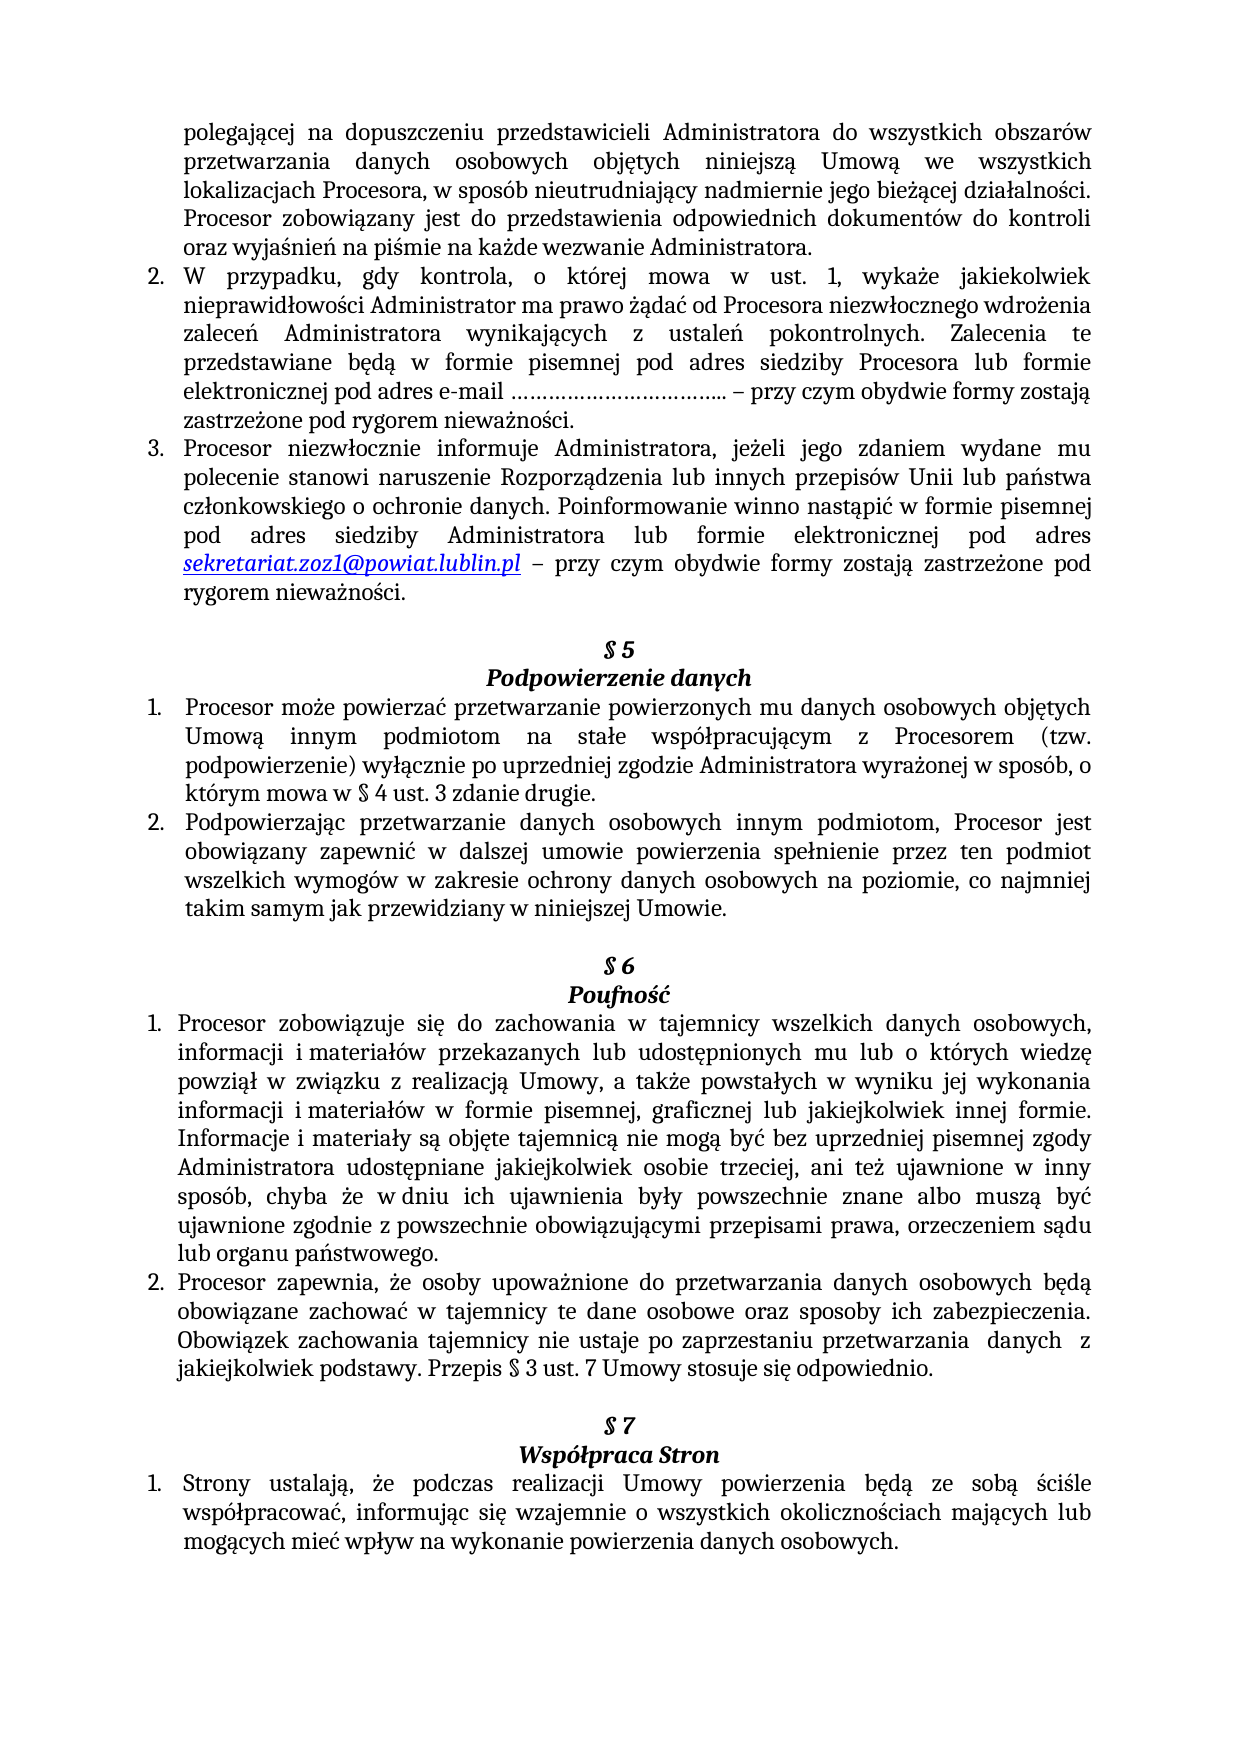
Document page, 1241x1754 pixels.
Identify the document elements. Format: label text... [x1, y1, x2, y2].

list Strony ustalają, że podczas realizacji Umowy powierzenia będą ze sobą ściśle współpracować, informując się wzajemnie o wszystkich okolicznościach mających lub mogących mieć wpływ na wykonanie powierzenia danych osobowych. [148, 1469, 1092, 1556]
list Procesor niezwłocznie informuje Administratora, jeżeli jego zdaniem wydane mu polecenie stanowi naruszenie Rozporządzenia lub innych przepisów Unii lub państwa członkowskiego o ochronie danych. Poinformowanie winno nastąpić w formie pisemnej pod adres siedziby Administratora lub formie elektronicznej pod adres sekretariat.zoz1@powiat.lublin.pl – przy czym obydwie formy zostają zastrzeżone pod rygorem nieważności. [148, 434, 1092, 607]
list Podpowierzając przetwarzanie danych osobowych innym podmiotom, Procesor jest obowiązany zapewnić w dalszej umowie powierzenia spełnienie przez ten podmiot wszelkich wymogów w zakresie ochrony danych osobowych na poziomie, co najmniej takim samym jak przewidziany w niniejszej Umowie. [148, 808, 1092, 923]
text Współpraca Stron [148, 1441, 1092, 1469]
list Procesor zapewnia, że osoby upoważnione do przetwarzania danych osobowych będą obowiązane zachować w tajemnicy te dane osobowe oraz sposoby ich zabezpieczenia. Obowiązek zachowania tajemnicy nie ustaje po zaprzestaniu przetwarzania danych z jakiejkolwiek podstawy. Przepis § 3 ust. 7 Umowy stosuje się odpowiednio. [148, 1268, 1092, 1383]
text § 5 [148, 636, 1092, 664]
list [148, 118, 1092, 262]
list W przypadku, gdy kontrola, o której mowa w ust. 1, wykaże jakiekolwiek nieprawidłowości Administrator ma prawo żądać od Procesora niezwłocznego wdrożenia zaleceń Administratora wynikających z ustaleń pokontrolnych. Zalecenia te przedstawiane będą w formie pisemnej pod adres siedziby Procesora lub formie elektronicznej pod adres e-mail …………………………….. – przy czym obydwie formy zostają zastrzeżone pod rygorem nieważności. [148, 262, 1092, 434]
text § 7 [148, 1412, 1092, 1441]
list Procesor zobowiązuje się do zachowania w tajemnicy wszelkich danych osobowych, informacji i materiałów przekazanych lub udostępnionych mu lub o których wiedzę powziął w związku z realizacją Umowy, a także powstałych w wyniku jej wykonania informacji i materiałów w formie pisemnej, graficznej lub jakiejkolwiek innej formie. Informacje i materiały są objęte tajemnicą nie mogą być bez uprzedniej pisemnej zgody Administratora udostępniane jakiejkolwiek osobie trzeciej, ani też ujawnione w inny sposób, chyba że w dniu ich ujawnienia były powszechnie znane albo muszą być ujawnione zgodnie z powszechnie obowiązującymi przepisami prawa, orzeczeniem sądu lub organu państwowego. [148, 1009, 1092, 1268]
subtitle Podpowierzenie danych [148, 664, 1092, 693]
text § 6 [148, 952, 1092, 981]
text Poufność [148, 981, 1092, 1009]
list Procesor może powierzać przetwarzanie powierzonych mu danych osobowych objętych Umową innym podmiotom na stałe współpracującym z Procesorem (tzw. podpowierzenie) wyłącznie po uprzedniej zgodzie Administratora wyrażonej w sposób, o którym mowa w § 4 ust. 3 zdanie drugie. [148, 693, 1092, 808]
